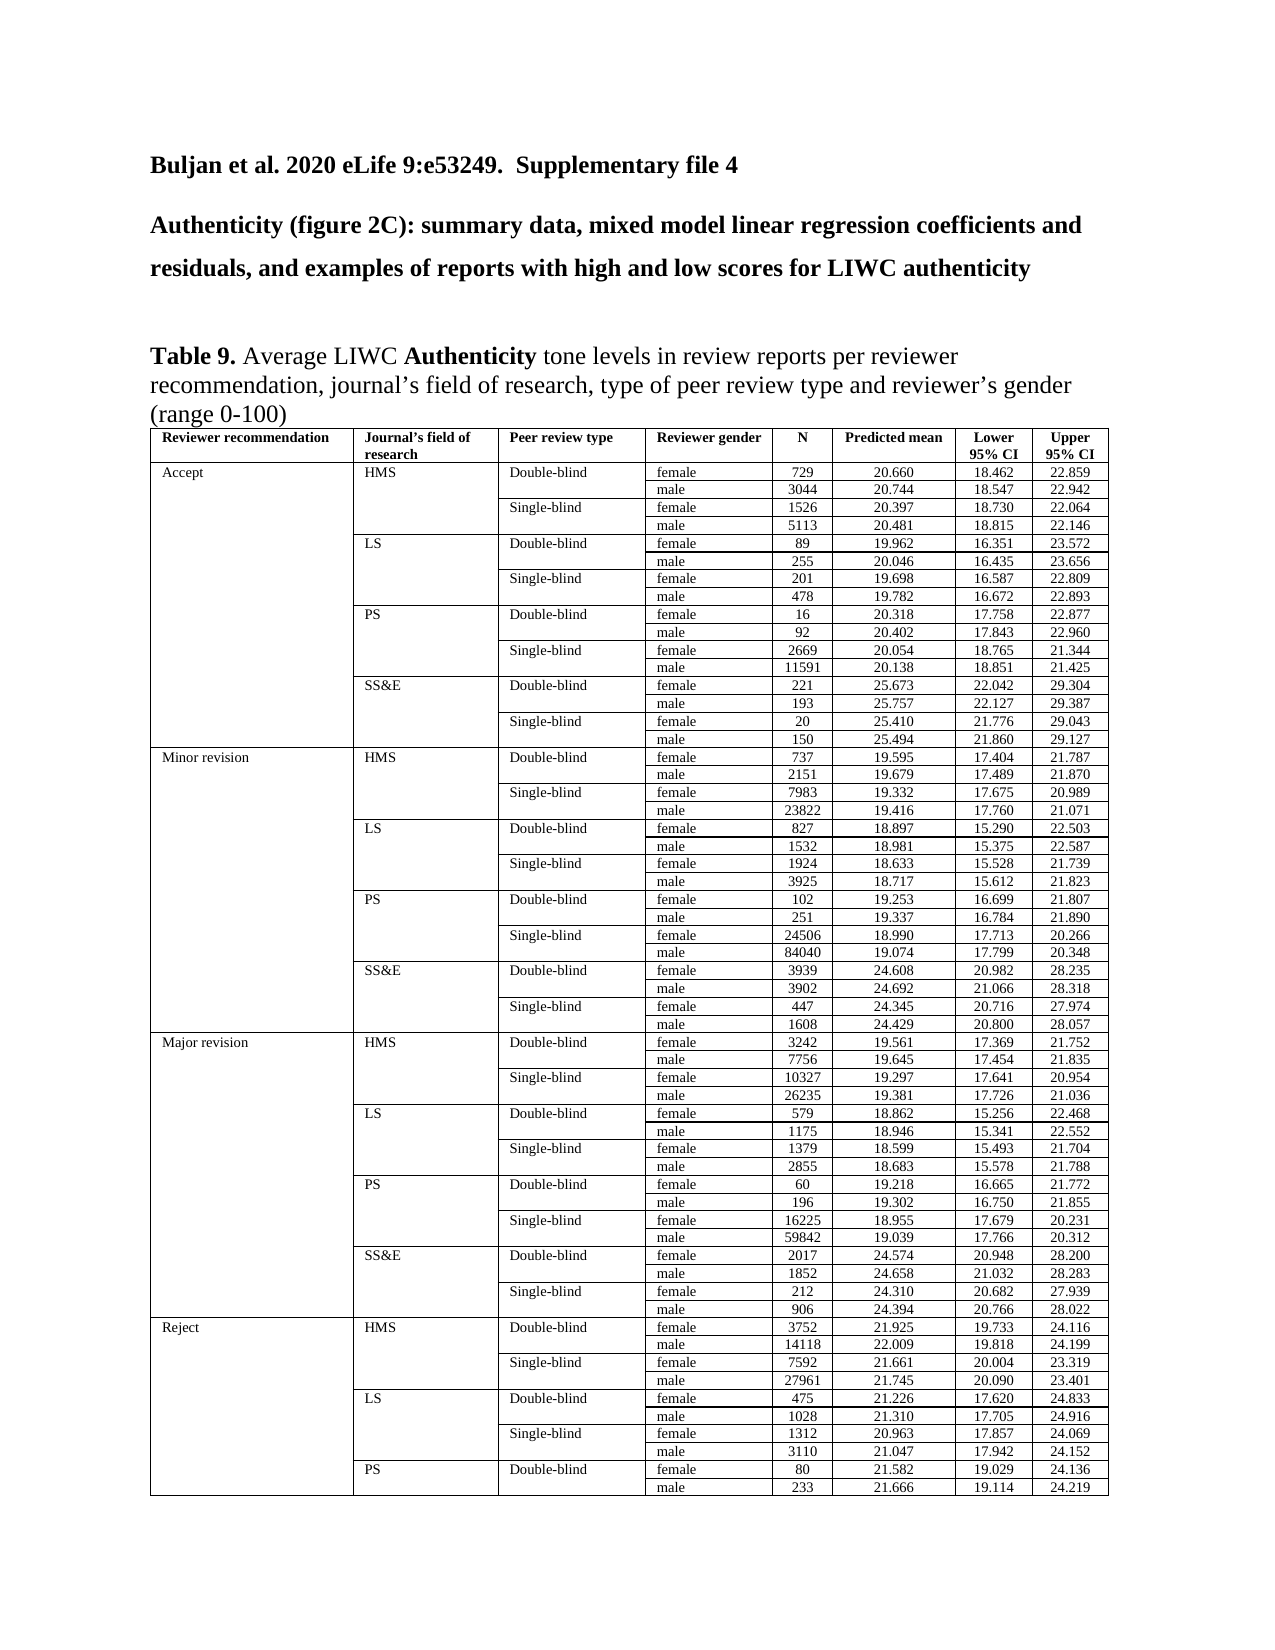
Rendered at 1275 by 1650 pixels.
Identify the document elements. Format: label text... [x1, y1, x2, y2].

table_cell Single-blind [499, 1283, 645, 1317]
table_cell 15.256 [956, 1105, 1032, 1121]
table_cell 20.004 [956, 1354, 1032, 1371]
table_cell Single-blind [499, 1069, 645, 1103]
table_cell 193 [773, 695, 832, 712]
table_cell 24.116 [1033, 1318, 1108, 1335]
table_cell female [646, 1069, 772, 1086]
table_cell 1175 [773, 1123, 832, 1139]
table_cell 22.942 [1033, 481, 1108, 498]
table_cell male [646, 944, 772, 961]
table_cell 21.739 [1033, 855, 1108, 872]
table_cell 20.231 [1033, 1211, 1108, 1228]
table_cell 827 [773, 820, 832, 836]
table_cell female [646, 499, 772, 516]
table_cell 1924 [773, 855, 832, 872]
table_cell 19.039 [833, 1229, 955, 1246]
table_cell 447 [773, 998, 832, 1014]
table_cell 24.429 [833, 1016, 955, 1032]
table_cell 20.954 [1033, 1069, 1108, 1086]
table_cell 19.302 [833, 1194, 955, 1210]
table_cell female [646, 463, 772, 480]
table_cell 20.766 [956, 1301, 1032, 1317]
table_cell female [646, 606, 772, 623]
table_header Upper 95% CI [1033, 429, 1108, 462]
table_cell 15.341 [956, 1123, 1032, 1139]
table_cell 21.066 [956, 980, 1032, 997]
table_cell 18.955 [833, 1211, 955, 1228]
table_cell Minor revision [151, 748, 353, 1032]
table_cell 21.666 [833, 1479, 955, 1495]
table_cell 22.587 [1033, 838, 1108, 854]
table_cell 25.757 [833, 695, 955, 712]
table_cell 18.862 [833, 1105, 955, 1121]
table_cell SS&E [354, 677, 498, 747]
table_cell 7592 [773, 1354, 832, 1371]
table_cell male [646, 659, 772, 676]
table_cell PS [354, 891, 498, 961]
table_cell 22.552 [1033, 1123, 1108, 1139]
table_cell 1526 [773, 499, 832, 516]
table_cell male [646, 1408, 772, 1424]
text Buljan et al. 2020 eLife 9:e53249. Supplementary file 4 [150, 150, 1125, 179]
table_cell female [646, 784, 772, 801]
table_cell Single-blind [499, 1425, 645, 1460]
table_cell 21.745 [833, 1372, 955, 1388]
table_cell 92 [773, 624, 832, 640]
table_cell male [646, 1336, 772, 1353]
table_cell 20.348 [1033, 944, 1108, 961]
table_cell 20.266 [1033, 926, 1108, 943]
table_cell 16.784 [956, 909, 1032, 925]
table_cell 23.319 [1033, 1354, 1108, 1371]
table_cell 21.855 [1033, 1194, 1108, 1210]
table_cell 29.387 [1033, 695, 1108, 712]
table_cell 20.682 [956, 1283, 1032, 1299]
table_cell 729 [773, 463, 832, 480]
table_cell male [646, 695, 772, 712]
table_cell male [646, 1301, 772, 1317]
table_cell Single-blind [499, 998, 645, 1032]
table_cell LS [354, 820, 498, 890]
table_cell LS [354, 535, 498, 605]
table_cell 2017 [773, 1247, 832, 1264]
table_cell 906 [773, 1301, 832, 1317]
table_cell 15.493 [956, 1140, 1032, 1157]
table_cell 28.318 [1033, 980, 1108, 997]
table_cell 28.283 [1033, 1265, 1108, 1282]
table_cell 29.127 [1033, 731, 1108, 747]
table_cell 22.146 [1033, 517, 1108, 533]
table_cell 24506 [773, 926, 832, 943]
table_cell female [646, 1390, 772, 1406]
table_cell 24.608 [833, 962, 955, 979]
table_cell 19.029 [956, 1461, 1032, 1478]
table_cell 21.661 [833, 1354, 955, 1371]
table_cell male [646, 517, 772, 533]
table_cell 20.982 [956, 962, 1032, 979]
table_cell 22.809 [1033, 570, 1108, 587]
table_cell Reject [151, 1318, 353, 1495]
table_cell 20.138 [833, 659, 955, 676]
table_cell female [646, 570, 772, 587]
table_cell Single-blind [499, 641, 645, 676]
table_cell Double-blind [499, 463, 645, 498]
table_cell 20.054 [833, 641, 955, 658]
table_cell male [646, 766, 772, 783]
table_cell 17.620 [956, 1390, 1032, 1406]
table_cell 24.394 [833, 1301, 955, 1317]
table_cell female [646, 1461, 772, 1478]
table_cell 22.877 [1033, 606, 1108, 623]
table_cell male [646, 873, 772, 890]
text Table 9. Average LIWC Authenticity tone levels in review reports per reviewer recommendation, journal’s field of research, type of peer review type and reviewer’s gender (range 0-100) [150, 341, 1125, 428]
table_cell 21.860 [956, 731, 1032, 747]
table_cell 24.310 [833, 1283, 955, 1299]
table_cell 478 [773, 588, 832, 605]
table_cell 18.765 [956, 641, 1032, 658]
table_cell male [646, 909, 772, 925]
table_cell 1379 [773, 1140, 832, 1157]
table_cell 2151 [773, 766, 832, 783]
table_cell 24.136 [1033, 1461, 1108, 1478]
table_cell LS [354, 1105, 498, 1175]
table_cell HMS [354, 1033, 498, 1103]
table_cell Single-blind [499, 1354, 645, 1388]
table_cell Double-blind [499, 1105, 645, 1139]
table_cell 17.679 [956, 1211, 1032, 1228]
table_cell male [646, 1194, 772, 1210]
table_cell male [646, 1229, 772, 1246]
table_cell 19.074 [833, 944, 955, 961]
table_cell 16225 [773, 1211, 832, 1228]
table_cell 89 [773, 535, 832, 551]
table_cell HMS [354, 748, 498, 818]
table_cell female [646, 1318, 772, 1335]
table_cell male [646, 1158, 772, 1175]
table_cell 17.726 [956, 1087, 1032, 1103]
table_cell PS [354, 1176, 498, 1246]
table_cell female [646, 1425, 772, 1442]
table_cell 18.851 [956, 659, 1032, 676]
table_cell 11591 [773, 659, 832, 676]
table_cell 28.235 [1033, 962, 1108, 979]
table_cell Double-blind [499, 677, 645, 712]
table_cell 16 [773, 606, 832, 623]
table_cell male [646, 481, 772, 498]
table_cell 19.645 [833, 1051, 955, 1068]
table_cell 21.582 [833, 1461, 955, 1478]
table_cell LS [354, 1390, 498, 1460]
table_cell 24.152 [1033, 1443, 1108, 1460]
table_cell 23.401 [1033, 1372, 1108, 1388]
table_cell 17.713 [956, 926, 1032, 943]
table_cell 16.699 [956, 891, 1032, 908]
table_cell 17.760 [956, 802, 1032, 818]
table_cell 17.705 [956, 1408, 1032, 1424]
table_cell 21.787 [1033, 748, 1108, 765]
table_cell Double-blind [499, 1176, 645, 1210]
table_cell 17.758 [956, 606, 1032, 623]
table_cell 28.022 [1033, 1301, 1108, 1317]
table_header Lower 95% CI [956, 429, 1032, 462]
table_cell 23.656 [1033, 553, 1108, 569]
table_cell 20.989 [1033, 784, 1108, 801]
table_cell 3902 [773, 980, 832, 997]
table_cell 251 [773, 909, 832, 925]
table_cell 18.981 [833, 838, 955, 854]
table_cell 21.772 [1033, 1176, 1108, 1193]
table_cell female [646, 1247, 772, 1264]
table_cell 16.672 [956, 588, 1032, 605]
table_cell 1852 [773, 1265, 832, 1282]
table_cell Double-blind [499, 891, 645, 925]
table_cell 201 [773, 570, 832, 587]
table_cell 233 [773, 1479, 832, 1495]
table_cell 102 [773, 891, 832, 908]
table_cell PS [354, 606, 498, 676]
table_cell 21.047 [833, 1443, 955, 1460]
table_cell 21.776 [956, 713, 1032, 729]
table_cell male [646, 624, 772, 640]
table_cell SS&E [354, 962, 498, 1032]
table_cell 15.612 [956, 873, 1032, 890]
table_cell 3939 [773, 962, 832, 979]
table_cell 20.481 [833, 517, 955, 533]
table_cell male [646, 553, 772, 569]
table_cell 20.660 [833, 463, 955, 480]
table_cell 18.815 [956, 517, 1032, 533]
table_cell 21.425 [1033, 659, 1108, 676]
table_cell 22.064 [1033, 499, 1108, 516]
table_cell 19.679 [833, 766, 955, 783]
table_cell female [646, 855, 772, 872]
table_cell 24.658 [833, 1265, 955, 1282]
table_cell 17.675 [956, 784, 1032, 801]
table_header Predicted mean [833, 429, 955, 462]
table_cell 19.962 [833, 535, 955, 551]
table_cell 212 [773, 1283, 832, 1299]
table_cell Double-blind [499, 748, 645, 783]
table_cell 21.704 [1033, 1140, 1108, 1157]
table_cell 21.344 [1033, 641, 1108, 658]
table_cell Single-blind [499, 926, 645, 961]
table_cell 221 [773, 677, 832, 694]
table_cell 20.090 [956, 1372, 1032, 1388]
table_cell 24.345 [833, 998, 955, 1014]
table_cell 25.673 [833, 677, 955, 694]
table_cell 29.043 [1033, 713, 1108, 729]
table_cell 1532 [773, 838, 832, 854]
table_cell 16.351 [956, 535, 1032, 551]
table_cell 24.833 [1033, 1390, 1108, 1406]
table_cell 1608 [773, 1016, 832, 1032]
table_cell 19.297 [833, 1069, 955, 1086]
table_cell 150 [773, 731, 832, 747]
table_cell 15.528 [956, 855, 1032, 872]
table_cell 19.337 [833, 909, 955, 925]
table_cell 17.489 [956, 766, 1032, 783]
table_cell male [646, 1479, 772, 1495]
table_cell 84040 [773, 944, 832, 961]
table_cell 18.683 [833, 1158, 955, 1175]
table_cell 19.818 [956, 1336, 1032, 1353]
table_cell 21.807 [1033, 891, 1108, 908]
table_cell 22.859 [1033, 463, 1108, 480]
table_cell male [646, 1087, 772, 1103]
table_cell male [646, 980, 772, 997]
table_cell 3110 [773, 1443, 832, 1460]
table_cell female [646, 748, 772, 765]
table_cell 196 [773, 1194, 832, 1210]
table_cell 20.716 [956, 998, 1032, 1014]
table_cell 16.665 [956, 1176, 1032, 1193]
table_cell 22.468 [1033, 1105, 1108, 1121]
table_cell 21.032 [956, 1265, 1032, 1282]
table_cell male [646, 1265, 772, 1282]
table_cell 7983 [773, 784, 832, 801]
table_cell 22.960 [1033, 624, 1108, 640]
table_header Reviewer recommendation [151, 429, 353, 462]
table_cell 21.071 [1033, 802, 1108, 818]
table_header Reviewer gender [646, 429, 772, 462]
table_cell Double-blind [499, 820, 645, 854]
table_cell 7756 [773, 1051, 832, 1068]
text Authenticity (figure 2C): summary data, mixed model linear regression coefficients and residuals, and examples of reports with high and low scores for LIWC authenticity [150, 210, 1125, 282]
table_cell female [646, 891, 772, 908]
table_cell 80 [773, 1461, 832, 1478]
table_cell HMS [354, 1318, 498, 1388]
table_cell 17.369 [956, 1033, 1032, 1050]
table_cell 20.963 [833, 1425, 955, 1442]
table_cell Single-blind [499, 1211, 645, 1246]
table_cell 59842 [773, 1229, 832, 1246]
table_cell 18.462 [956, 463, 1032, 480]
table_cell 15.578 [956, 1158, 1032, 1175]
table_cell 17.454 [956, 1051, 1032, 1068]
table_cell Single-blind [499, 784, 645, 818]
table_cell 17.843 [956, 624, 1032, 640]
table_cell male [646, 802, 772, 818]
table_cell 3044 [773, 481, 832, 498]
table_cell Major revision [151, 1033, 353, 1317]
table_cell 22.503 [1033, 820, 1108, 836]
table_cell male [646, 1372, 772, 1388]
table_cell 22.127 [956, 695, 1032, 712]
table_cell 27.974 [1033, 998, 1108, 1014]
table_cell 20.800 [956, 1016, 1032, 1032]
table_cell 14118 [773, 1336, 832, 1353]
table_cell 22.009 [833, 1336, 955, 1353]
table_cell Single-blind [499, 1140, 645, 1175]
table_cell 21.890 [1033, 909, 1108, 925]
table_cell female [646, 641, 772, 658]
table_cell 21.310 [833, 1408, 955, 1424]
table_cell 20.312 [1033, 1229, 1108, 1246]
table_cell male [646, 1123, 772, 1139]
table_cell SS&E [354, 1247, 498, 1317]
table_cell 1312 [773, 1425, 832, 1442]
table_cell 17.404 [956, 748, 1032, 765]
table_cell 19.698 [833, 570, 955, 587]
table_cell 1028 [773, 1408, 832, 1424]
table_cell 18.946 [833, 1123, 955, 1139]
table_cell 255 [773, 553, 832, 569]
table_cell 24.692 [833, 980, 955, 997]
table_cell 18.717 [833, 873, 955, 890]
table_cell 25.410 [833, 713, 955, 729]
table_cell 475 [773, 1390, 832, 1406]
table_cell 21.752 [1033, 1033, 1108, 1050]
table_cell female [646, 1283, 772, 1299]
table_cell 24.219 [1033, 1479, 1108, 1495]
table_cell Double-blind [499, 1390, 645, 1424]
table_cell 2669 [773, 641, 832, 658]
table_cell 20.744 [833, 481, 955, 498]
table_cell Double-blind [499, 962, 645, 997]
table_cell 24.069 [1033, 1425, 1108, 1442]
table_cell 18.599 [833, 1140, 955, 1157]
table_cell Double-blind [499, 1318, 645, 1353]
table_cell Single-blind [499, 855, 645, 890]
table_cell Accept [151, 463, 353, 747]
table_cell 579 [773, 1105, 832, 1121]
table_cell 3925 [773, 873, 832, 890]
table_cell 21.788 [1033, 1158, 1108, 1175]
table_cell 21.823 [1033, 873, 1108, 890]
table_cell 23822 [773, 802, 832, 818]
table_cell 22.042 [956, 677, 1032, 694]
table_cell female [646, 1140, 772, 1157]
table_cell 20.948 [956, 1247, 1032, 1264]
table_cell 24.916 [1033, 1408, 1108, 1424]
table_cell Double-blind [499, 1033, 645, 1068]
table_cell 16.435 [956, 553, 1032, 569]
table_cell 28.200 [1033, 1247, 1108, 1264]
table_cell 18.547 [956, 481, 1032, 498]
table_cell 22.893 [1033, 588, 1108, 605]
table_header Journal’s field of research [354, 429, 498, 462]
table_header N [773, 429, 832, 462]
table_cell 5113 [773, 517, 832, 533]
table_cell 18.633 [833, 855, 955, 872]
table_cell 3752 [773, 1318, 832, 1335]
table_cell 17.799 [956, 944, 1032, 961]
table_cell 19.416 [833, 802, 955, 818]
table_cell male [646, 731, 772, 747]
table_cell 19.253 [833, 891, 955, 908]
table_cell Single-blind [499, 713, 645, 747]
table_cell 18.897 [833, 820, 955, 836]
table_cell female [646, 535, 772, 551]
table_cell 23.572 [1033, 535, 1108, 551]
table_cell 21.226 [833, 1390, 955, 1406]
table_cell female [646, 998, 772, 1014]
table_cell Single-blind [499, 570, 645, 605]
table_cell 20.397 [833, 499, 955, 516]
table_cell male [646, 1051, 772, 1068]
table_cell male [646, 1443, 772, 1460]
table_cell female [646, 926, 772, 943]
table_cell Double-blind [499, 1461, 645, 1495]
table_cell 19.218 [833, 1176, 955, 1193]
table_cell 27961 [773, 1372, 832, 1388]
table_cell 24.199 [1033, 1336, 1108, 1353]
table_cell 29.304 [1033, 677, 1108, 694]
table_cell 18.990 [833, 926, 955, 943]
table_cell Double-blind [499, 535, 645, 569]
table_cell Double-blind [499, 1247, 645, 1282]
table_cell female [646, 1033, 772, 1050]
table_cell female [646, 820, 772, 836]
table_cell female [646, 713, 772, 729]
table_cell 28.057 [1033, 1016, 1108, 1032]
table_cell 60 [773, 1176, 832, 1193]
table_cell female [646, 1211, 772, 1228]
table_cell male [646, 1016, 772, 1032]
table_cell female [646, 1176, 772, 1193]
table_cell female [646, 1105, 772, 1121]
table_cell 17.641 [956, 1069, 1032, 1086]
table_cell female [646, 677, 772, 694]
table_cell male [646, 588, 772, 605]
table_cell 21.870 [1033, 766, 1108, 783]
table_cell female [646, 1354, 772, 1371]
table_cell 10327 [773, 1069, 832, 1086]
table_cell 19.381 [833, 1087, 955, 1103]
table_cell 19.595 [833, 748, 955, 765]
table_cell 27.939 [1033, 1283, 1108, 1299]
table_cell 25.494 [833, 731, 955, 747]
table_cell 15.375 [956, 838, 1032, 854]
table_cell 21.925 [833, 1318, 955, 1335]
table_cell 3242 [773, 1033, 832, 1050]
table_cell 17.857 [956, 1425, 1032, 1442]
table_cell 20 [773, 713, 832, 729]
table_cell 18.730 [956, 499, 1032, 516]
table_cell 21.835 [1033, 1051, 1108, 1068]
table_cell 19.782 [833, 588, 955, 605]
table_cell 24.574 [833, 1247, 955, 1264]
table_cell 15.290 [956, 820, 1032, 836]
table_cell 20.318 [833, 606, 955, 623]
table_cell 19.561 [833, 1033, 955, 1050]
table_cell 16.587 [956, 570, 1032, 587]
table_cell 26235 [773, 1087, 832, 1103]
table_cell 16.750 [956, 1194, 1032, 1210]
table_cell 17.942 [956, 1443, 1032, 1460]
table_cell Single-blind [499, 499, 645, 533]
table_cell 19.733 [956, 1318, 1032, 1335]
table_cell 21.036 [1033, 1087, 1108, 1103]
table_cell female [646, 962, 772, 979]
table_cell 20.046 [833, 553, 955, 569]
table_cell 737 [773, 748, 832, 765]
table_cell 19.114 [956, 1479, 1032, 1495]
table_cell male [646, 838, 772, 854]
table_cell PS [354, 1461, 498, 1495]
table_cell 19.332 [833, 784, 955, 801]
table_cell 2855 [773, 1158, 832, 1175]
table_header Peer review type [499, 429, 645, 462]
table_cell 17.766 [956, 1229, 1032, 1246]
table_cell HMS [354, 463, 498, 533]
table_cell Double-blind [499, 606, 645, 640]
table_cell 20.402 [833, 624, 955, 640]
